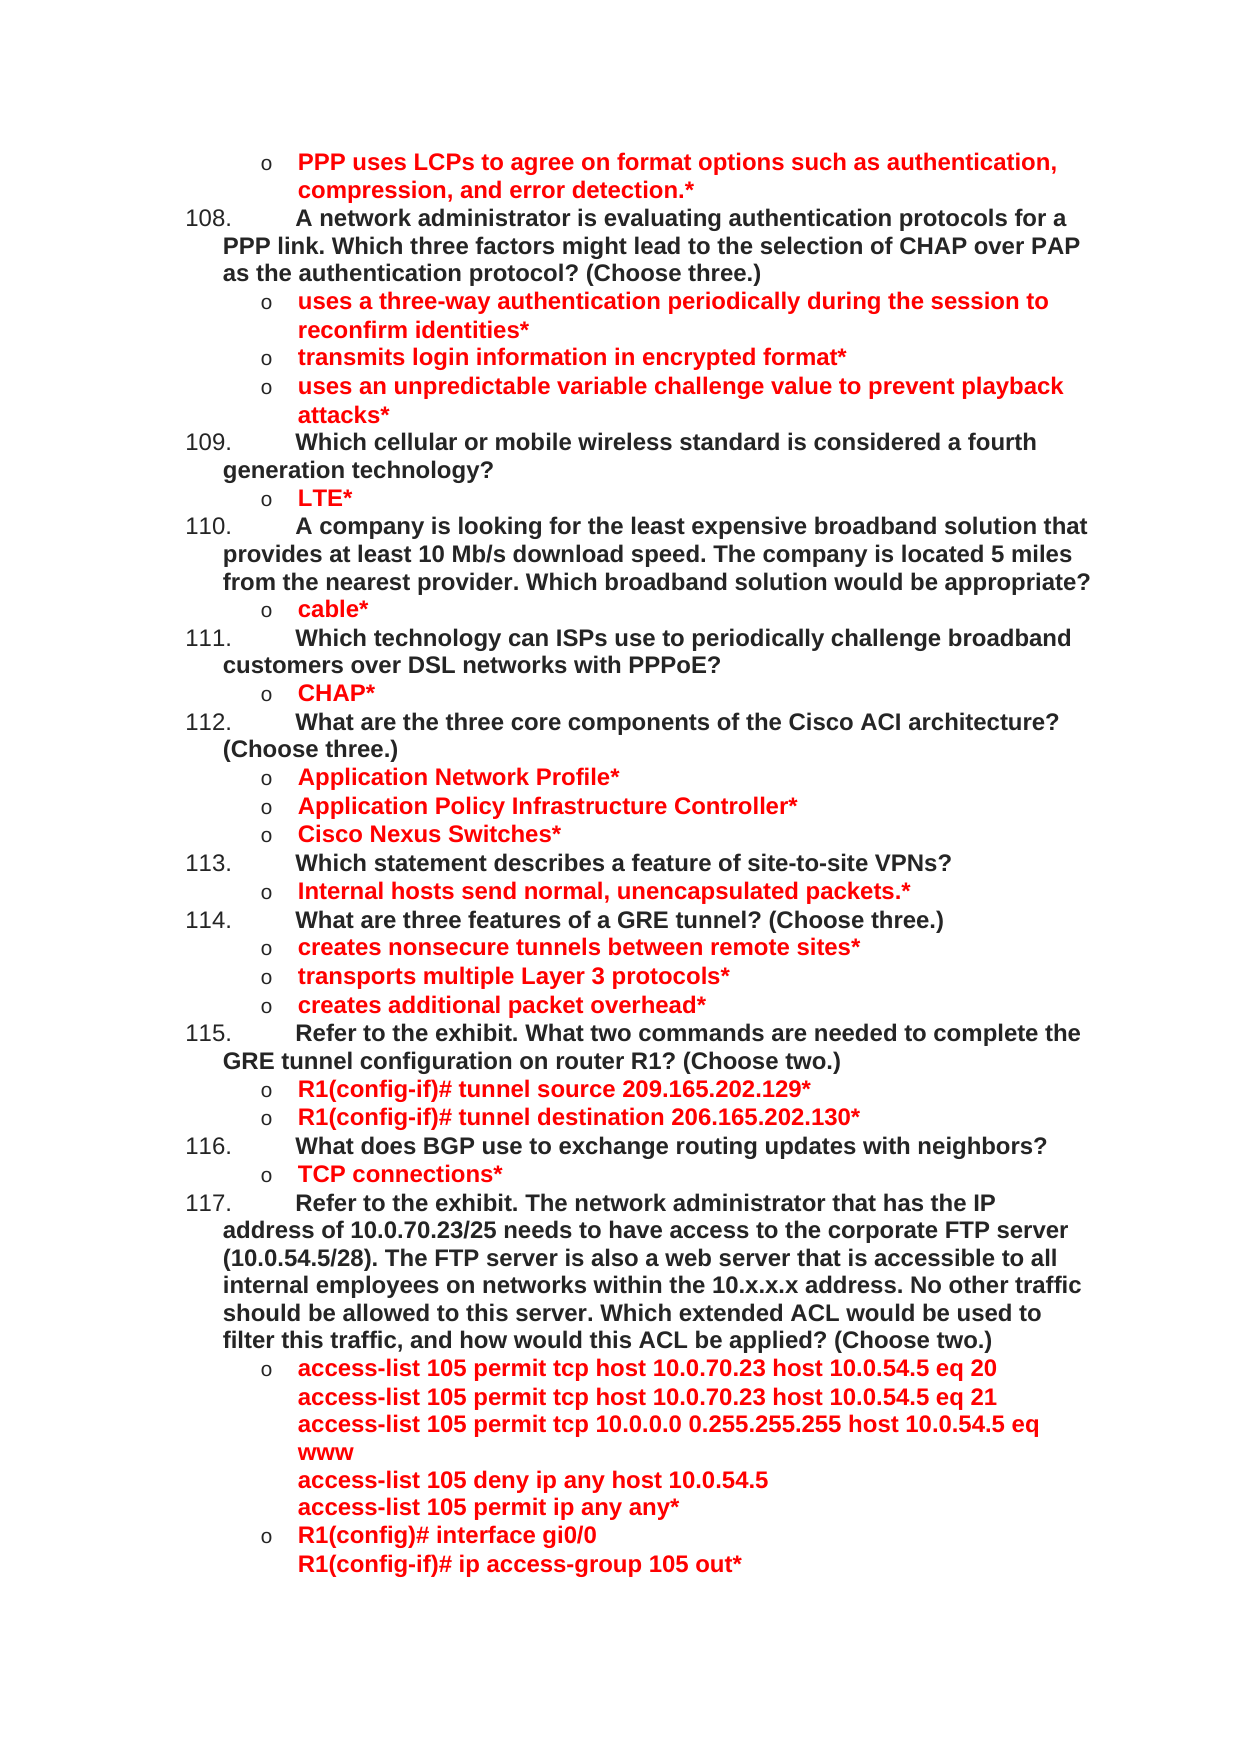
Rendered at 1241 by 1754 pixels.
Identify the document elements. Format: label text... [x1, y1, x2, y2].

list PPP uses LCPs to agree on format options such as authentication, compression, and error detection.* [260, 148, 1093, 204]
list R1(config-if)# tunnel destination 206.165.202.130* [260, 1103, 1093, 1132]
list cable* [260, 595, 1093, 624]
list creates additional packet overhead* [260, 991, 1093, 1019]
list Which technology can ISPs use to periodically challenge broadband customers over DSL networks with PPPoE? [185, 624, 1093, 679]
list R1(config)# interface gi0/0 R1(config-if)# ip access-group 105 out* [260, 1521, 1093, 1577]
list Application Policy Infrastructure Controller* [260, 792, 1093, 820]
list LTE* [260, 483, 1093, 512]
list Internal hosts send normal, unencapsulated packets.* [260, 877, 1093, 906]
list uses an unpredictable variable challenge value to prevent playback attacks* [260, 372, 1093, 428]
list Cisco Nexus Switches* [260, 820, 1093, 849]
list What does BGP use to exchange routing updates with neighbors? [185, 1132, 1093, 1160]
list What are the three core components of the Cisco ACI architecture? (Choose three.) [185, 708, 1093, 763]
list creates nonsecure tunnels between remote sites* [260, 933, 1093, 962]
list A company is looking for the least expensive broadband solution that provides at least 10 Mb/s download speed. The company is located 5 miles from the nearest provider. Which broadband solution would be appropriate? [185, 512, 1093, 595]
list CHAP* [260, 679, 1093, 708]
list TCP connections* [260, 1160, 1093, 1188]
list R1(config-if)# tunnel source 209.165.202.129* [260, 1074, 1093, 1103]
list Application Network Profile* [260, 763, 1093, 792]
list Which cellular or mobile wireless standard is considered a fourth generation technology? [185, 428, 1093, 483]
list uses a three-way authentication periodically during the session to reconfirm identities* [260, 287, 1093, 343]
list access-list 105 permit tcp host 10.0.70.23 host 10.0.54.5 eq 20 access-list 105 permit tcp host 10.0.70.23 host 10.0.54.5 eq 21 access-list 105 permit tcp 10.0.0.0 0.255.255.255 host 10.0.54.5 eq www access-list 105 deny ip any host 10.0.54.5 access-list 105 permit ip any any* [260, 1354, 1093, 1521]
list A network administrator is evaluating authentication protocols for a PPP link. Which three factors might lead to the selection of CHAP over PAP as the authentication protocol? (Choose three.) [185, 204, 1093, 287]
list Which statement describes a feature of site-to-site VPNs? [185, 849, 1093, 877]
list transports multiple Layer 3 protocols* [260, 962, 1093, 991]
list transmits login information in encrypted format* [260, 343, 1093, 372]
list Refer to the exhibit. What two commands are needed to complete the GRE tunnel configuration on router R1? (Choose two.) [185, 1019, 1093, 1074]
list What are three features of a GRE tunnel? (Choose three.) [185, 906, 1093, 933]
list Refer to the exhibit. The network administrator that has the IP address of 10.0.70.23/25 needs to have access to the corporate FTP server (10.0.54.5/28). The FTP server is also a web server that is accessible to all internal employees on networks within the 10.x.x.x address. No other traffic should be allowed to this server. Which extended ACL would be used to filter this traffic, and how would this ACL be applied? (Choose two.) [185, 1188, 1093, 1354]
